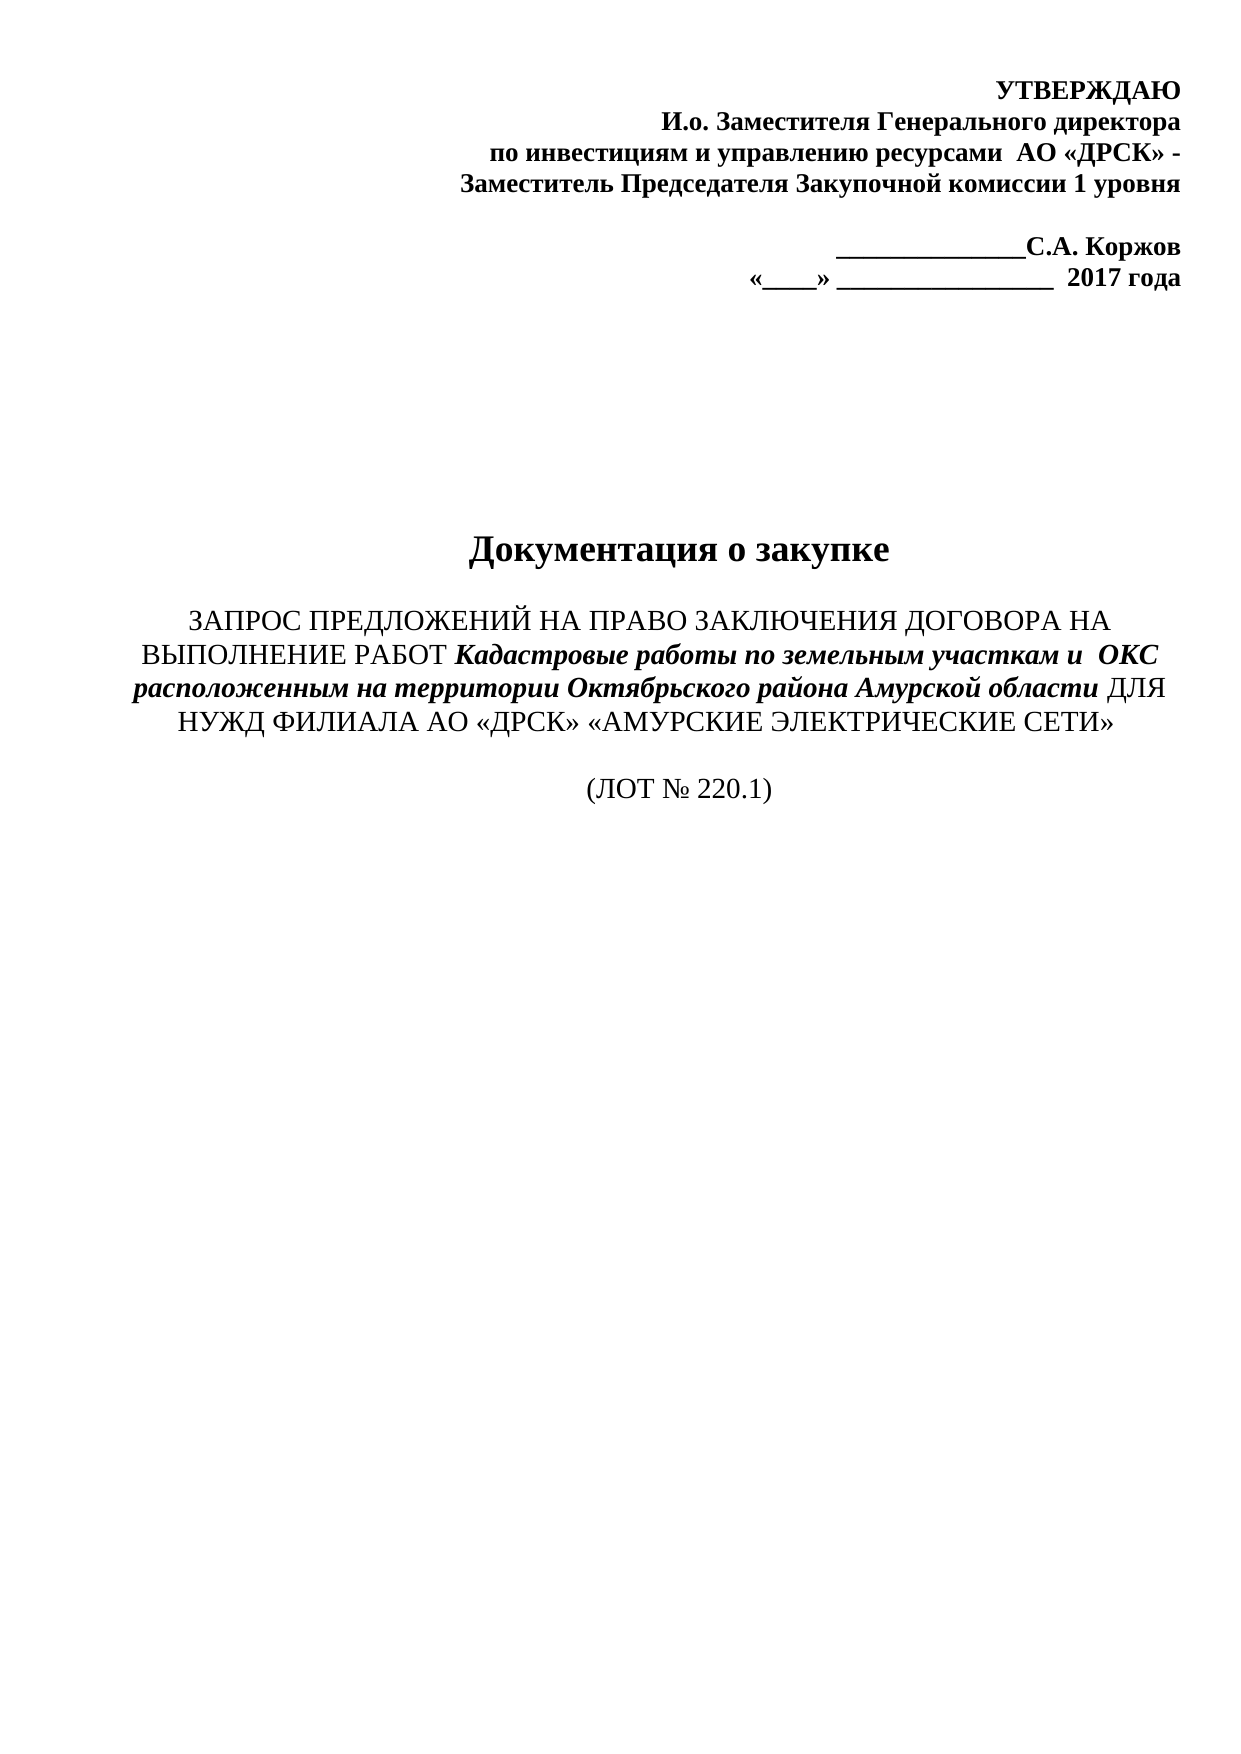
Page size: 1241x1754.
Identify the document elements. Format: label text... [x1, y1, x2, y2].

text по инвестициям и управлению ресурсами АО «ДРСК» - [306, 136, 1181, 167]
text «____» ________________ 2017 года [604, 261, 1181, 292]
text Документация о закупке [118, 527, 1181, 570]
text И.о. Заместителя Генерального директора [306, 105, 1181, 136]
text УТВЕРЖДАЮ [604, 74, 1181, 105]
text (ЛОТ № 220.1) [118, 771, 1181, 804]
text Запрос предложений НА ПРАВО ЗАКЛЮЧЕНИЯ ДОГОВОРА НА ВЫПОЛНЕНИЕ РАБОТ Кадастровые работы по земельным участкам и ОКС расположенным на территории Октябрьского района Амурской области ДЛЯ НУЖД ФИЛИАЛА АО «ДРСК» «АМУРСКИЕ ЭЛЕКТРИЧЕСКИЕ СЕТИ» [118, 603, 1181, 737]
text ______________С.А. Коржов [276, 229, 1181, 261]
text Заместитель Председателя Закупочной комиссии 1 уровня [306, 167, 1181, 198]
